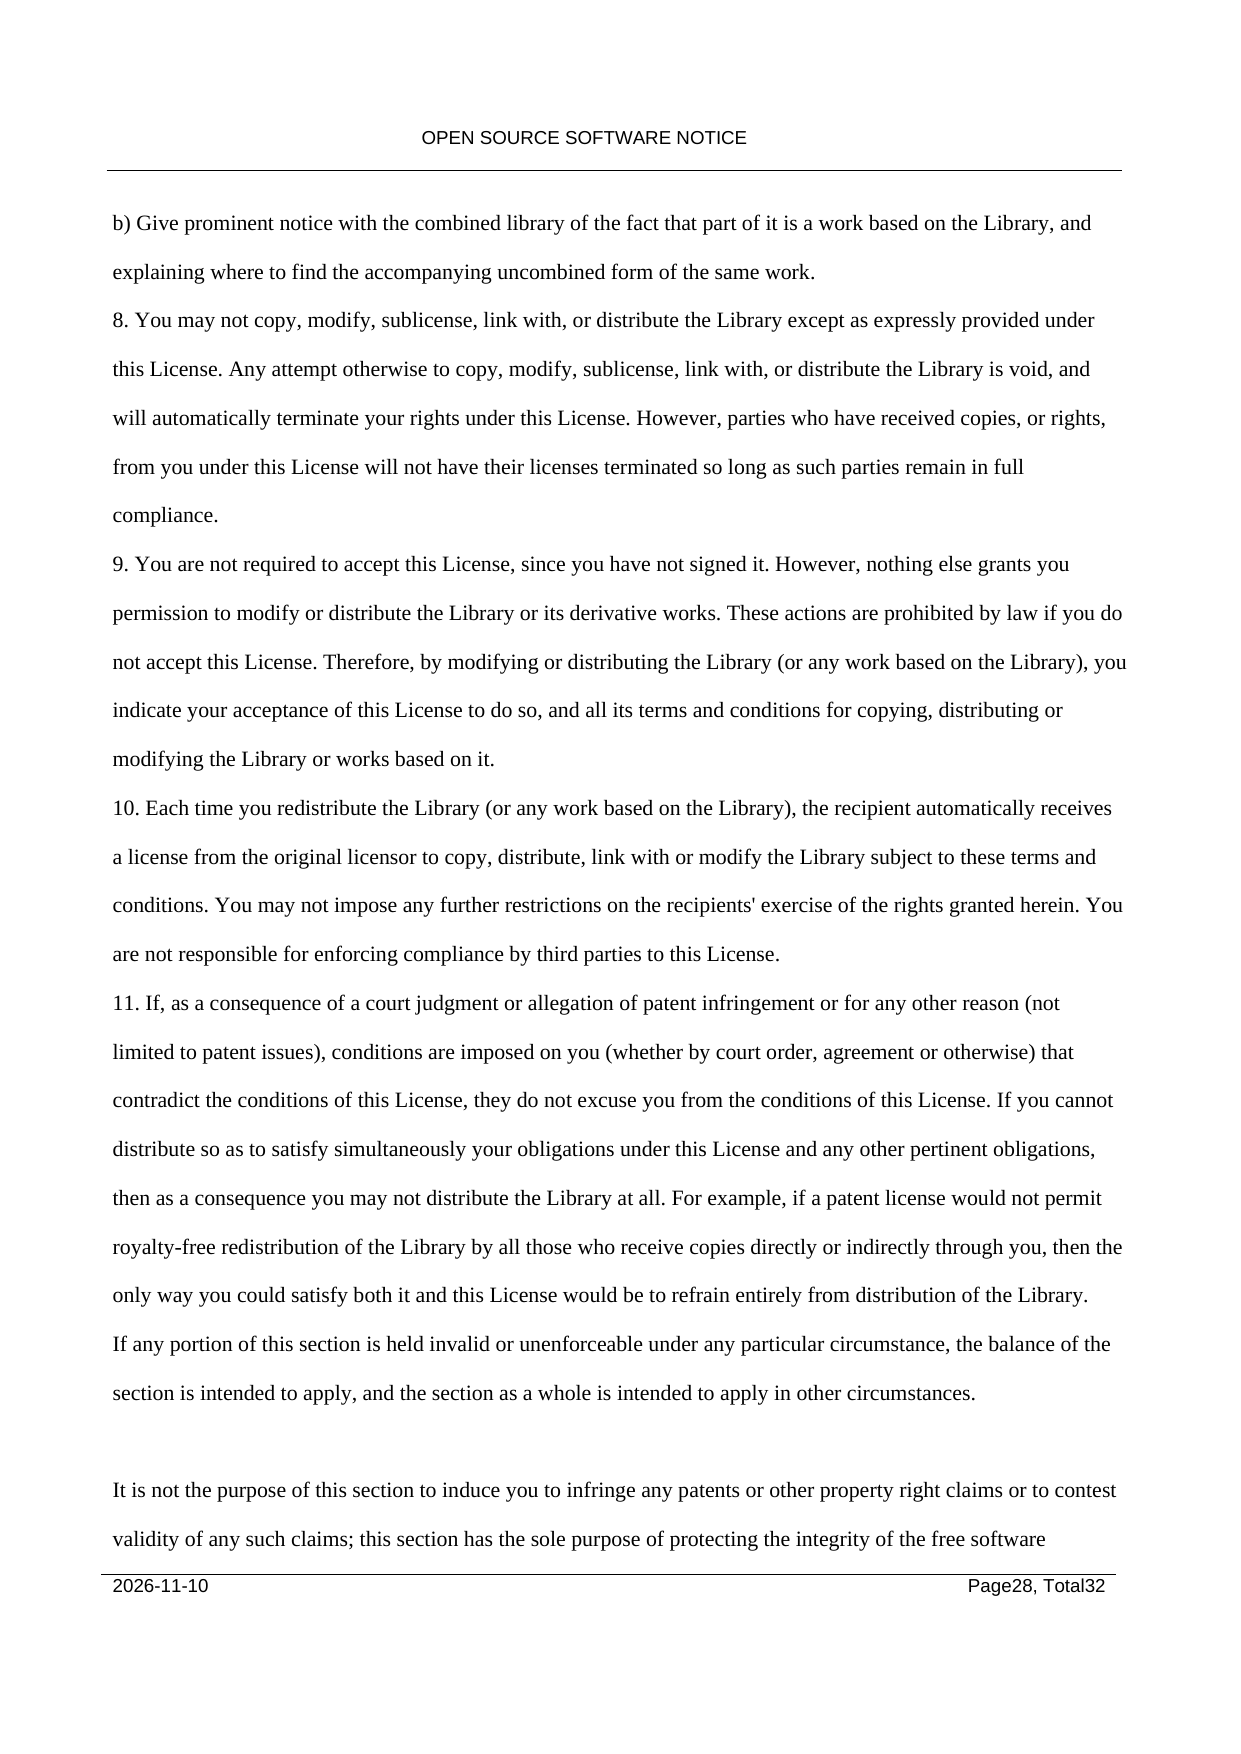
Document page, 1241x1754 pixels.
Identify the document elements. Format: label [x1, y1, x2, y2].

text [112, 206, 1128, 1555]
